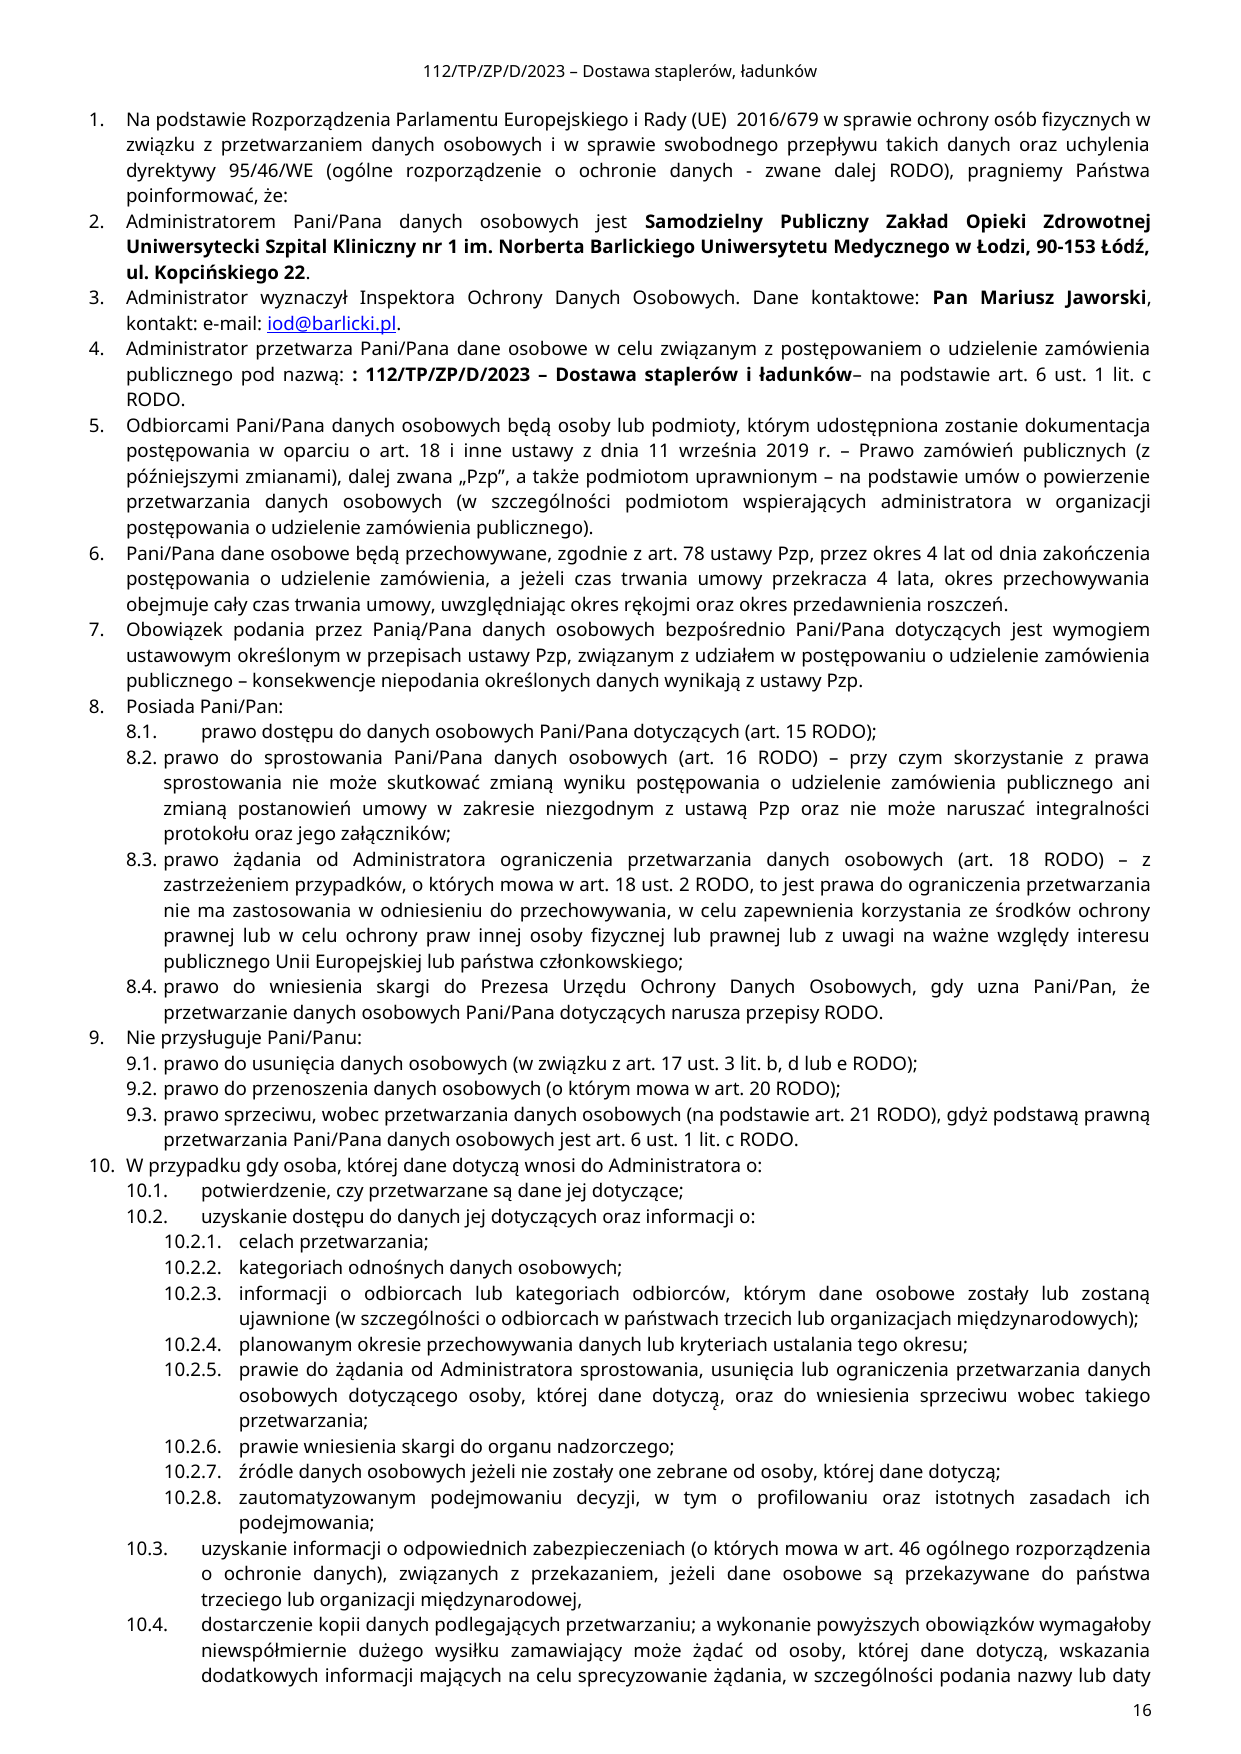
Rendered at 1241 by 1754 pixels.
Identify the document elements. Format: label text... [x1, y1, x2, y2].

list prawie wniesienia skargi do organu nadzorczego; [164, 1433, 1152, 1458]
list prawo do przenoszenia danych osobowych (o którym mowa w art. 20 RODO); [126, 1076, 1152, 1101]
list Posiada Pani/Pan: [89, 693, 1152, 718]
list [126, 1612, 1152, 1688]
list prawo żądania od Administratora ograniczenia przetwarzania danych osobowych (art. 18 RODO) – z zastrzeżeniem przypadków, o których mowa w art. 18 ust. 2 RODO, to jest prawa do ograniczenia przetwarzania nie ma zastosowania w odniesieniu do przechowywania, w celu zapewnienia korzystania ze środków ochrony prawnej lub w celu ochrony praw innej osoby fizycznej lub prawnej lub z uwagi na ważne względy interesu publicznego Unii Europejskiej lub państwa członkowskiego; [126, 846, 1152, 974]
list planowanym okresie przechowywania danych lub kryteriach ustalania tego okresu; [164, 1331, 1152, 1356]
list prawo do usunięcia danych osobowych (w związku z art. 17 ust. 3 lit. b, d lub e RODO); [126, 1050, 1152, 1076]
list zautomatyzowanym podejmowaniu decyzji, w tym o profilowaniu oraz istotnych zasadach ich podejmowania; [164, 1484, 1152, 1535]
list Administrator wyznaczył Inspektora Ochrony Danych Osobowych. Dane kontaktowe: Pan Mariusz Jaworski, kontakt: e-mail: iod@barlicki.pl. [89, 284, 1152, 336]
list Na podstawie Rozporządzenia Parlamentu Europejskiego i Rady (UE) 2016/679 w sprawie ochrony osób fizycznych w związku z przetwarzaniem danych osobowych i w sprawie swobodnego przepływu takich danych oraz uchylenia dyrektywy 95/46/WE (ogólne rozporządzenie o ochronie danych - zwane dalej RODO), pragniemy Państwa poinformować, że: [89, 106, 1152, 208]
list prawo do sprostowania Pani/Pana danych osobowych (art. 16 RODO) – przy czym skorzystanie z prawa sprostowania nie może skutkować zmianą wyniku postępowania o udzielenie zamówienia publicznego ani zmianą postanowień umowy w zakresie niezgodnym z ustawą Pzp oraz nie może naruszać integralności protokołu oraz jego załączników; [126, 744, 1152, 846]
list Odbiorcami Pani/Pana danych osobowych będą osoby lub podmioty, którym udostępniona zostanie dokumentacja postępowania w oparciu o art. 18 i inne ustawy z dnia 11 września 2019 r. – Prawo zamówień publicznych (z późniejszymi zmianami), dalej zwana „Pzp”, a także podmiotom uprawnionym – na podstawie umów o powierzenie przetwarzania danych osobowych (w szczególności podmiotom wspierających administratora w organizacji postępowania o udzielenie zamówienia publicznego). [89, 412, 1152, 540]
list prawie do żądania od Administratora sprostowania, usunięcia lub ograniczenia przetwarzania danych osobowych dotyczącego osoby, której dane dotyczą̨, oraz do wniesienia sprzeciwu wobec takiego przetwarzania; [164, 1356, 1152, 1433]
list W przypadku gdy osoba, której dane dotyczą wnosi do Administratora o: [89, 1152, 1152, 1178]
list Obowiązek podania przez Panią/Pana danych osobowych bezpośrednio Pani/Pana dotyczących jest wymogiem ustawowym określonym w przepisach ustawy Pzp, związanym z udziałem w postępowaniu o udzielenie zamówienia publicznego – konsekwencje niepodania określonych danych wynikają z ustawy Pzp. [89, 616, 1152, 693]
list prawo dostępu do danych osobowych Pani/Pana dotyczących (art. 15 RODO); [126, 718, 1152, 744]
list Nie przysługuje Pani/Panu: [89, 1025, 1152, 1050]
list uzyskanie dostępu do danych jej dotyczących oraz informacji o: [126, 1203, 1152, 1229]
list prawo do wniesienia skargi do Prezesa Urzędu Ochrony Danych Osobowych, gdy uzna Pani/Pan, że przetwarzanie danych osobowych Pani/Pana dotyczących narusza przepisy RODO. [126, 974, 1152, 1025]
list Pani/Pana dane osobowe będą przechowywane, zgodnie z art. 78 ustawy Pzp, przez okres 4 lat od dnia zakończenia postępowania o udzielenie zamówienia, a jeżeli czas trwania umowy przekracza 4 lata, okres przechowywania obejmuje cały czas trwania umowy, uwzględniając okres rękojmi oraz okres przedawnienia roszczeń. [89, 540, 1152, 616]
list Administratorem Pani/Pana danych osobowych jest Samodzielny Publiczny Zakład Opieki Zdrowotnej Uniwersytecki Szpital Kliniczny nr 1 im. Norberta Barlickiego Uniwersytetu Medycznego w Łodzi, 90-153 Łódź, ul. Kopcińskiego 22. [89, 208, 1152, 284]
list Administrator przetwarza Pani/Pana dane osobowe w celu związanym z postępowaniem o udzielenie zamówienia publicznego pod nazwą: : 112/TP/ZP/D/2023 – Dostawa staplerów i ładunków– na podstawie art. 6 ust. 1 lit. c RODO. [89, 336, 1152, 412]
list uzyskanie informacji o odpowiednich zabezpieczeniach (o których mowa w art. 46 ogólnego rozporządzenia o ochronie danych), związanych z przekazaniem, jeżeli dane osobowe są przekazywane do państwa trzeciego lub organizacji międzynarodowej, [126, 1535, 1152, 1612]
list informacji o odbiorcach lub kategoriach odbiorców, którym dane osobowe zostały lub zostaną ujawnione (w szczególności o odbiorcach w państwach trzecich lub organizacjach międzynarodowych); [164, 1280, 1152, 1331]
list prawo sprzeciwu, wobec przetwarzania danych osobowych (na podstawie art. 21 RODO), gdyż podstawą prawną przetwarzania Pani/Pana danych osobowych jest art. 6 ust. 1 lit. c RODO. [126, 1101, 1152, 1152]
list celach przetwarzania; [164, 1229, 1152, 1254]
list potwierdzenie, czy przetwarzane są dane jej dotyczące; [126, 1178, 1152, 1203]
list źródle danych osobowych jeżeli nie zostały one zebrane od osoby, której dane dotyczą; [164, 1458, 1152, 1484]
list kategoriach odnośnych danych osobowych; [164, 1254, 1152, 1280]
